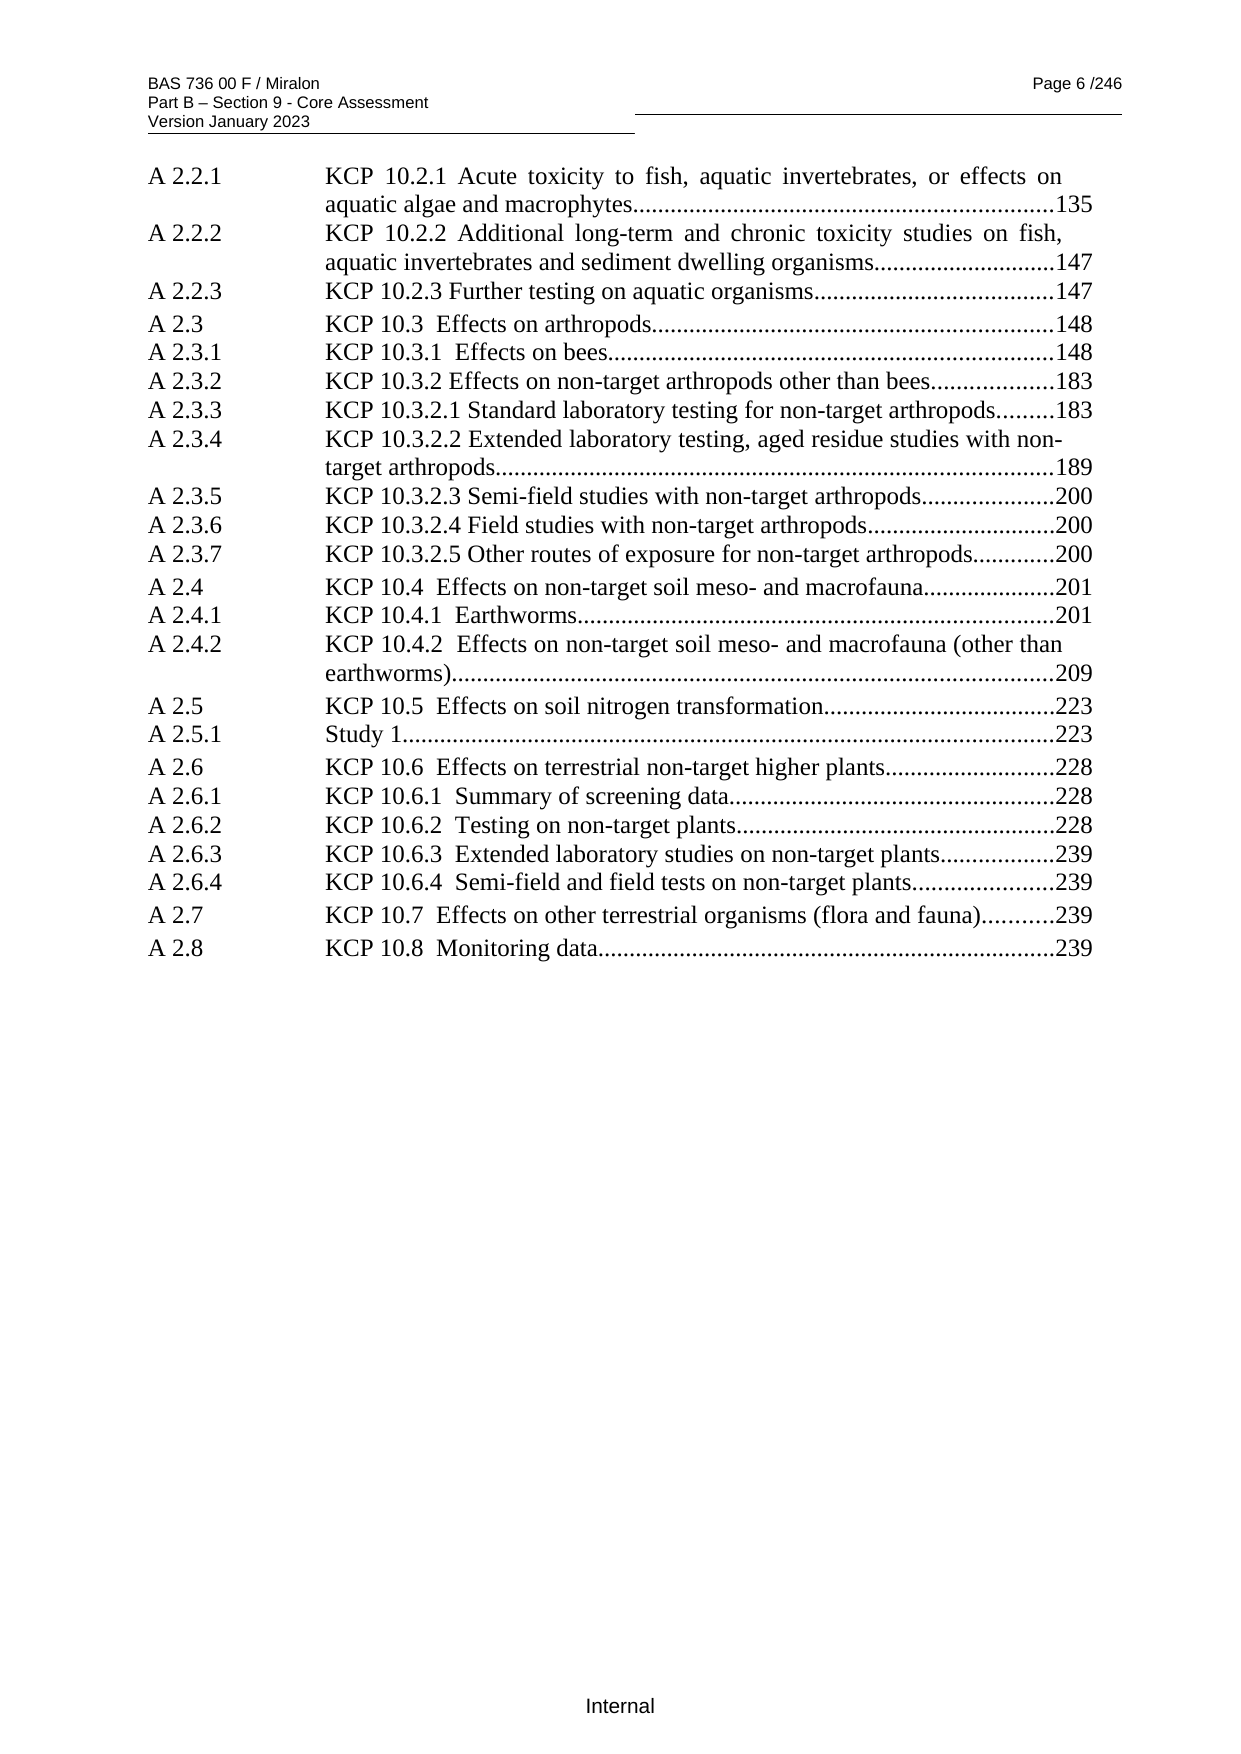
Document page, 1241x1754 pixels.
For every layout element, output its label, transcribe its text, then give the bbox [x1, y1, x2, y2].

text A 2.6.2 KCP 10.6.2 Testing on non-target plants 228 [148, 810, 1063, 839]
text A 2.3.5 KCP 10.3.2.3 Semi-field studies with non-target arthropods 200 [148, 481, 1063, 510]
text A 2.8 KCP 10.8 Monitoring data 239 [148, 933, 1063, 962]
text A 2.6 KCP 10.6 Effects on terrestrial non-target higher plants 228 [148, 752, 1063, 781]
text A 2.3.1 KCP 10.3.1 Effects on bees 148 [148, 337, 1063, 366]
text A 2.4.2 KCP 10.4.2 Effects on non-target soil meso- and macrofauna (other than earthworms) 209 [148, 629, 1063, 687]
text A 2.6.1 KCP 10.6.1 Summary of screening data 228 [148, 781, 1063, 810]
text A 2.6.4 KCP 10.6.4 Semi-field and field tests on non-target plants 239 [148, 867, 1063, 896]
text A 2.3.6 KCP 10.3.2.4 Field studies with non-target arthropods 200 [148, 510, 1063, 539]
text A 2.2.3 KCP 10.2.3 Further testing on aquatic organisms 147 [148, 276, 1063, 304]
text A 2.6.3 KCP 10.6.3 Extended laboratory studies on non-target plants 239 [148, 839, 1063, 867]
text A 2.2.1 KCP 10.2.1 Acute toxicity to fish, aquatic invertebrates, or effects on aquatic algae and macrophytes 135 [148, 161, 1063, 218]
text A 2.7 KCP 10.7 Effects on other terrestrial organisms (flora and fauna) 239 [148, 900, 1063, 929]
text A 2.4 KCP 10.4 Effects on non-target soil meso- and macrofauna 201 [148, 572, 1063, 600]
text A 2.5.1 Study 1 223 [148, 719, 1063, 748]
text A 2.3.4 KCP 10.3.2.2 Extended laboratory testing, aged residue studies with non-target arthropods 189 [148, 424, 1063, 481]
text A 2.3.2 KCP 10.3.2 Effects on non-target arthropods other than bees 183 [148, 366, 1063, 395]
text A 2.2.2 KCP 10.2.2 Additional long-term and chronic toxicity studies on fish, aquatic invertebrates and sediment dwelling organisms 147 [148, 218, 1063, 276]
text A 2.5 KCP 10.5 Effects on soil nitrogen transformation 223 [148, 691, 1063, 719]
text A 2.4.1 KCP 10.4.1 Earthworms 201 [148, 600, 1063, 629]
text A 2.3.3 KCP 10.3.2.1 Standard laboratory testing for non-target arthropods 183 [148, 395, 1063, 424]
text A 2.3 KCP 10.3 Effects on arthropods 148 [148, 309, 1063, 337]
text A 2.3.7 KCP 10.3.2.5 Other routes of exposure for non-target arthropods 200 [148, 539, 1063, 567]
